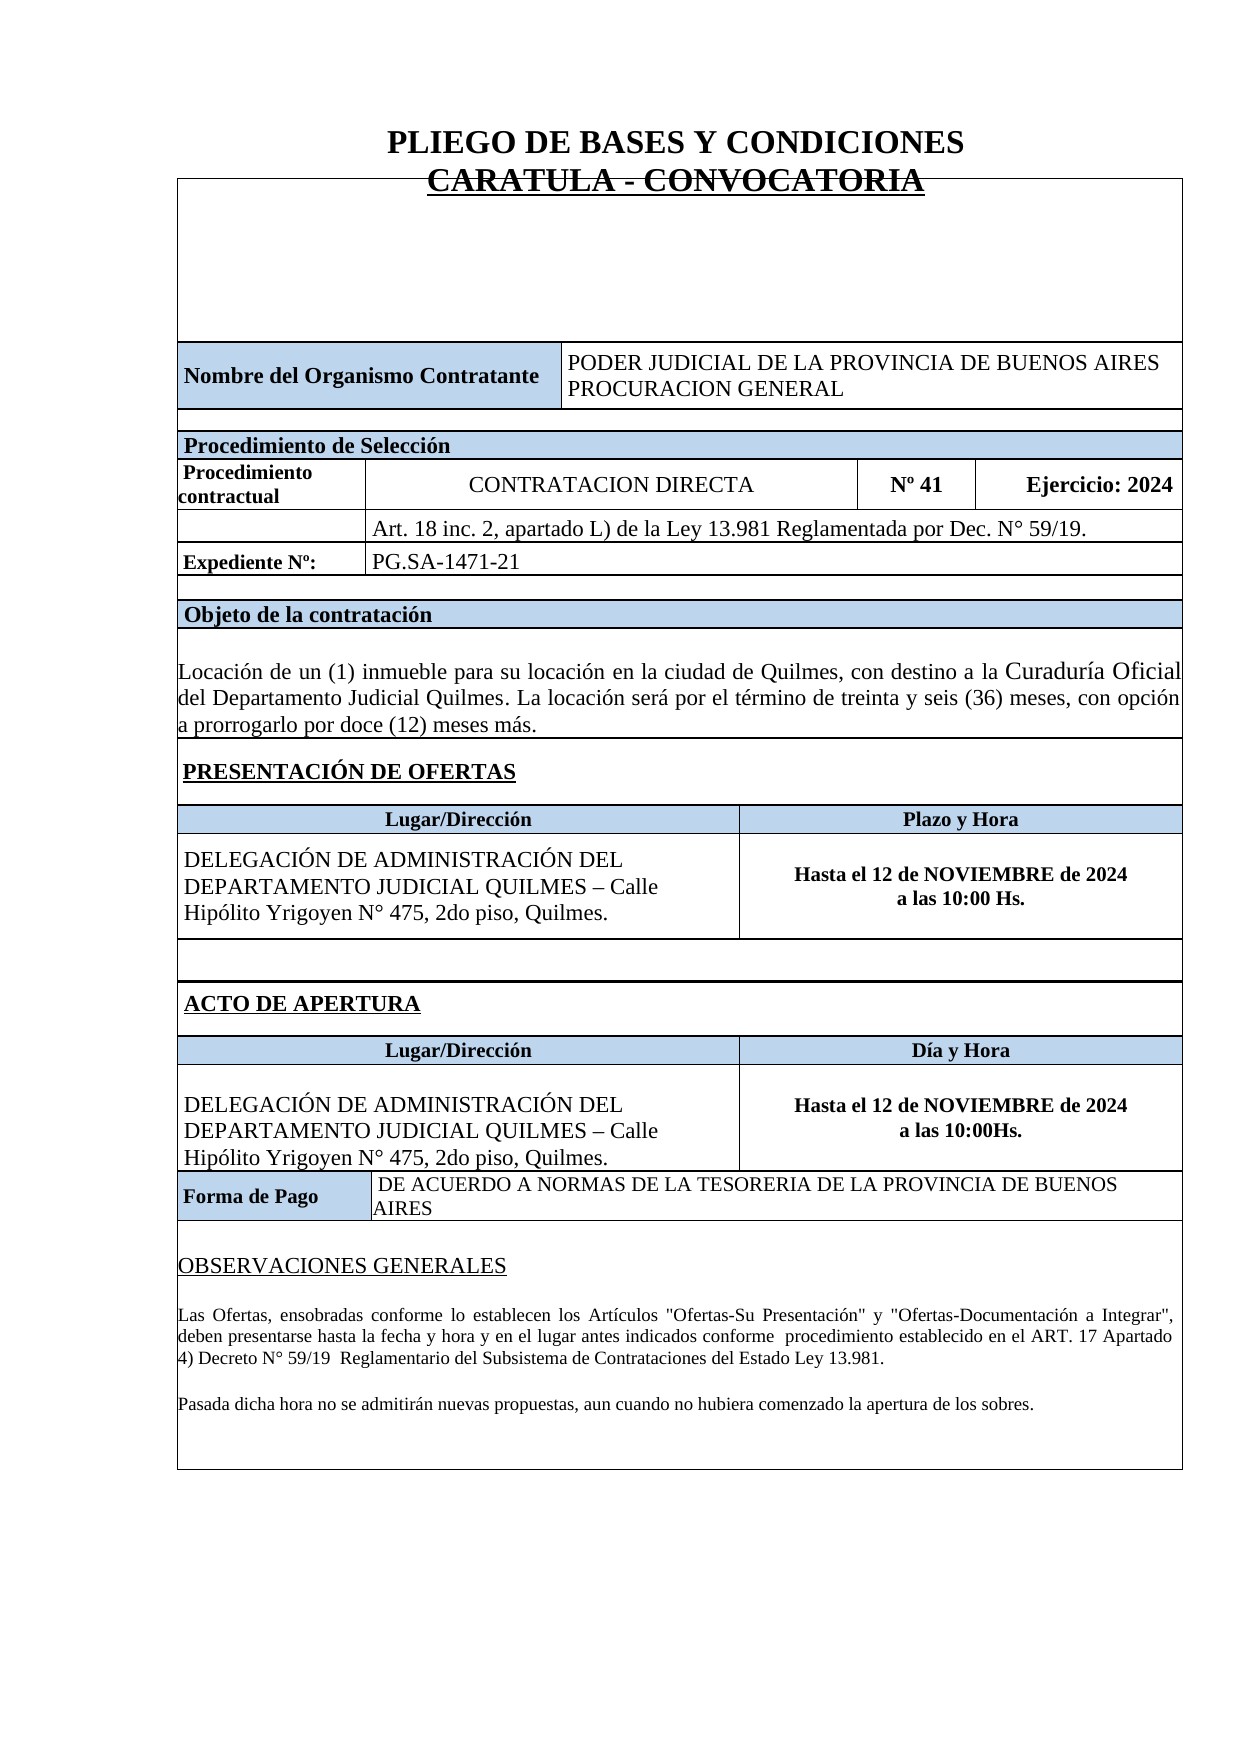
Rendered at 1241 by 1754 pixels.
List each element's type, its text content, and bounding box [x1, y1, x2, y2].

table_cell PODER JUDICIAL DE LA PROVINCIA DE BUENOS AIRES PROCURACION GENERAL [562, 343, 1182, 408]
table_cell Procedimiento de Selección [178, 432, 1182, 458]
table_cell OBSERVACIONES GENERALES Las Ofertas, ensobradas conforme lo establecen los Artículos "Ofertas-Su Presentación" y "Ofertas-Documentación a Integrar", deben presentarse hasta la fecha y hora y en el lugar antes indicados conforme procedimiento establecido en el ART. 17 Apartado 4) Decreto N° 59/19 Reglamentario del Subsistema de Contrataciones del Estado Ley 13.981. Pasada dicha hora no se admitirán nuevas propuestas, aun cuando no hubiera comenzado la apertura de los sobres. [178, 1221, 1182, 1469]
table_cell [178, 940, 1182, 980]
table_cell [178, 576, 1182, 599]
table_cell Hasta el 12 de NOVIEMBRE de 2024 a las 10:00 Hs. [740, 834, 1182, 938]
table_cell Ejercicio: 2024 [976, 460, 1182, 508]
table_cell Forma de Pago [178, 1172, 371, 1220]
table_cell DE ACUERDO A NORMAS DE LA TESORERIA DE LA PROVINCIA DE BUENOS AIRES [372, 1172, 1182, 1220]
table_cell Expediente Nº: [178, 543, 365, 574]
table_cell DELEGACIÓN DE ADMINISTRACIÓN DEL DEPARTAMENTO JUDICIAL QUILMES – Calle Hipólito Yrigoyen N° 475, 2do piso, Quilmes. [178, 1065, 739, 1170]
table_cell DELEGACIÓN DE ADMINISTRACIÓN DEL DEPARTAMENTO JUDICIAL QUILMES – Calle Hipólito Yrigoyen N° 475, 2do piso, Quilmes. [178, 834, 739, 938]
table_cell Hasta el 12 de NOVIEMBRE de 2024 a las 10:00Hs. [740, 1065, 1182, 1170]
table_cell Procedimiento contractual [178, 460, 365, 508]
table_cell Objeto de la contratación [178, 601, 1182, 627]
table_cell Art. 18 inc. 2, apartado L) de la Ley 13.981 Reglamentada por Dec. N° 59/19. [366, 510, 1182, 541]
table_cell Nº 41 [858, 460, 975, 508]
table_header [178, 179, 1182, 341]
table_cell Locación de un (1) inmueble para su locación en la ciudad de Quilmes, con destino a la Curaduría Oficial del Departamento Judicial Quilmes. La locación será por el término de treinta y seis (36) meses, con opción a prorrogarlo por doce (12) meses más. [178, 629, 1182, 737]
table_cell [178, 410, 1182, 429]
table_cell Nombre del Organismo Contratante [178, 343, 561, 408]
table_cell PG.SA-1471-21 [366, 543, 1182, 574]
table_cell Lugar/Dirección [178, 1037, 739, 1064]
table_cell [178, 510, 365, 541]
table_cell Día y Hora [740, 1037, 1182, 1064]
table_cell ACTO DE APERTURA [178, 983, 1182, 1035]
table_cell CONTRATACION DIRECTA [366, 460, 857, 508]
table_cell Lugar/Dirección [178, 806, 739, 833]
table_cell Plazo y Hora [740, 806, 1182, 833]
table_cell PRESENTACIÓN DE OFERTAS [178, 739, 1182, 804]
